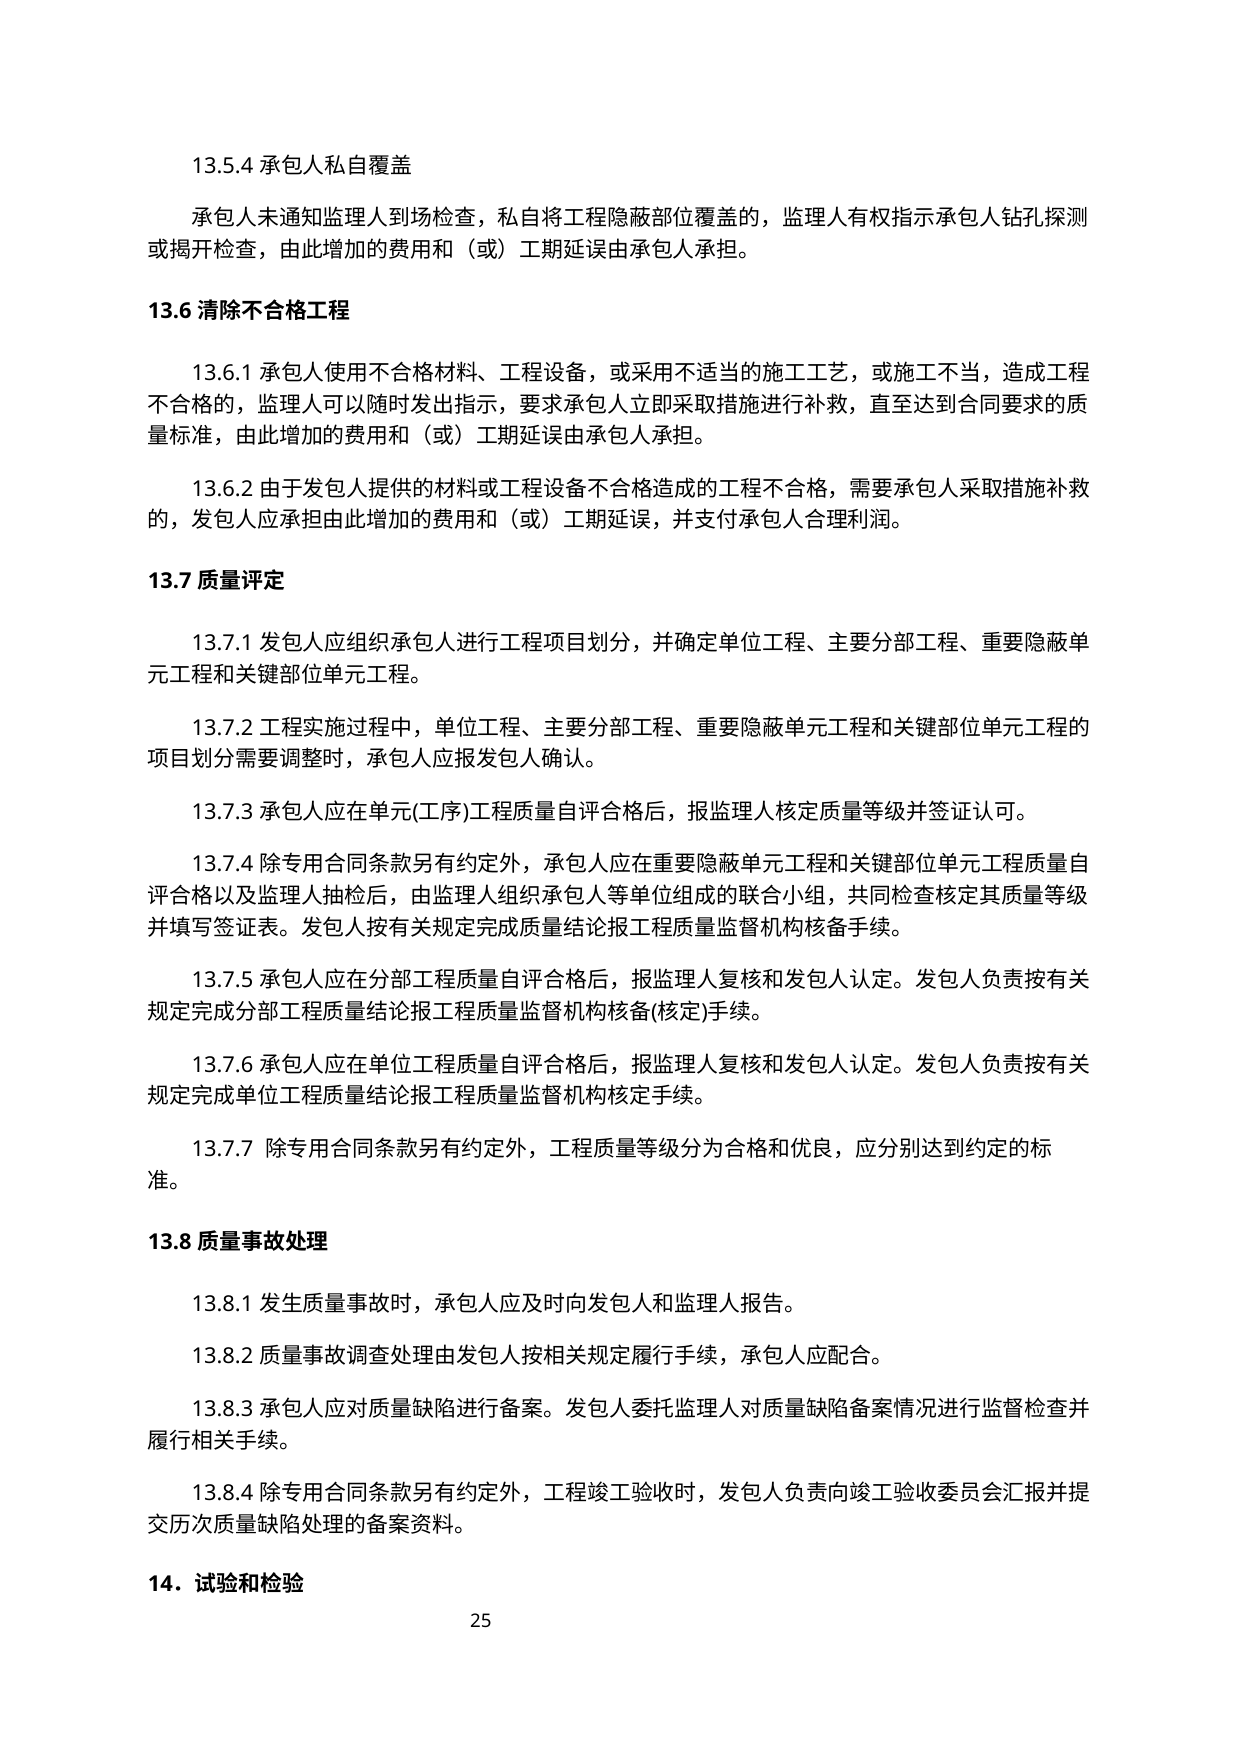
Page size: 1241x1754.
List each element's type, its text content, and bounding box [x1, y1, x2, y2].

text 13.7.1 发包人应组织承包人进行工程项目划分，并确定单位工程、主要分部工程、重要隐蔽单元工程和关键部位单元工程。 [148, 625, 1092, 689]
subtitle 13.8 质量事故处理 [148, 1224, 1092, 1255]
text 13.8.4 除专用合同条款另有约定外，工程竣工验收时，发包人负责向竣工验收委员会汇报并提交历次质量缺陷处理的备案资料。 [148, 1475, 1092, 1538]
text 承包人未通知监理人到场检查，私自将工程隐蔽部位覆盖的，监理人有权指示承包人钻孔探测或揭开检查，由此增加的费用和（或）工期延误由承包人承担。 [148, 200, 1092, 264]
text 13.7.6 承包人应在单位工程质量自评合格后，报监理人复核和发包人认定。发包人负责按有关规定完成单位工程质量结论报工程质量监督机构核定手续。 [148, 1047, 1092, 1110]
text 13.7.5 承包人应在分部工程质量自评合格后，报监理人复核和发包人认定。发包人负责按有关规定完成分部工程质量结论报工程质量监督机构核备(核定)手续。 [148, 962, 1092, 1026]
text 13.7.3 承包人应在单元(工序)工程质量自评合格后，报监理人核定质量等级并签证认可。 [148, 794, 1092, 826]
text 13.6.2 由于发包人提供的材料或工程设备不合格造成的工程不合格，需要承包人采取措施补救的，发包人应承担由此增加的费用和（或）工期延误，并支付承包人合理利润。 [148, 471, 1092, 534]
subtitle 13.7 质量评定 [148, 563, 1092, 595]
text 13.8.3 承包人应对质量缺陷进行备案。发包人委托监理人对质量缺陷备案情况进行监督检查并履行相关手续。 [148, 1391, 1092, 1454]
text 13.5.4 承包人私自覆盖 [148, 148, 1092, 179]
text 13.8.2 质量事故调查处理由发包人按相关规定履行手续，承包人应配合。 [148, 1338, 1092, 1370]
subtitle 14．试验和检验 [148, 1566, 1092, 1597]
text 13.8.1 发生质量事故时，承包人应及时向发包人和监理人报告。 [148, 1286, 1092, 1317]
text 13.6.1 承包人使用不合格材料、工程设备，或采用不适当的施工工艺，或施工不当，造成工程不合格的，监理人可以随时发出指示，要求承包人立即采取措施进行补救，直至达到合同要求的质量标准，由此增加的费用和（或）工期延误由承包人承担。 [148, 355, 1092, 450]
subtitle 13.6 清除不合格工程 [148, 293, 1092, 324]
text 13.7.4 除专用合同条款另有约定外，承包人应在重要隐蔽单元工程和关键部位单元工程质量自评合格以及监理人抽检后，由监理人组织承包人等单位组成的联合小组，共同检查核定其质量等级并填写签证表。发包人按有关规定完成质量结论报工程质量监督机构核备手续。 [148, 846, 1092, 942]
text 13.7.2 工程实施过程中，单位工程、主要分部工程、重要隐蔽单元工程和关键部位单元工程的项目划分需要调整时，承包人应报发包人确认。 [148, 709, 1092, 773]
text 13.7.7 除专用合同条款另有约定外，工程质量等级分为合格和优良，应分别达到约定的标准。 [148, 1131, 1092, 1194]
